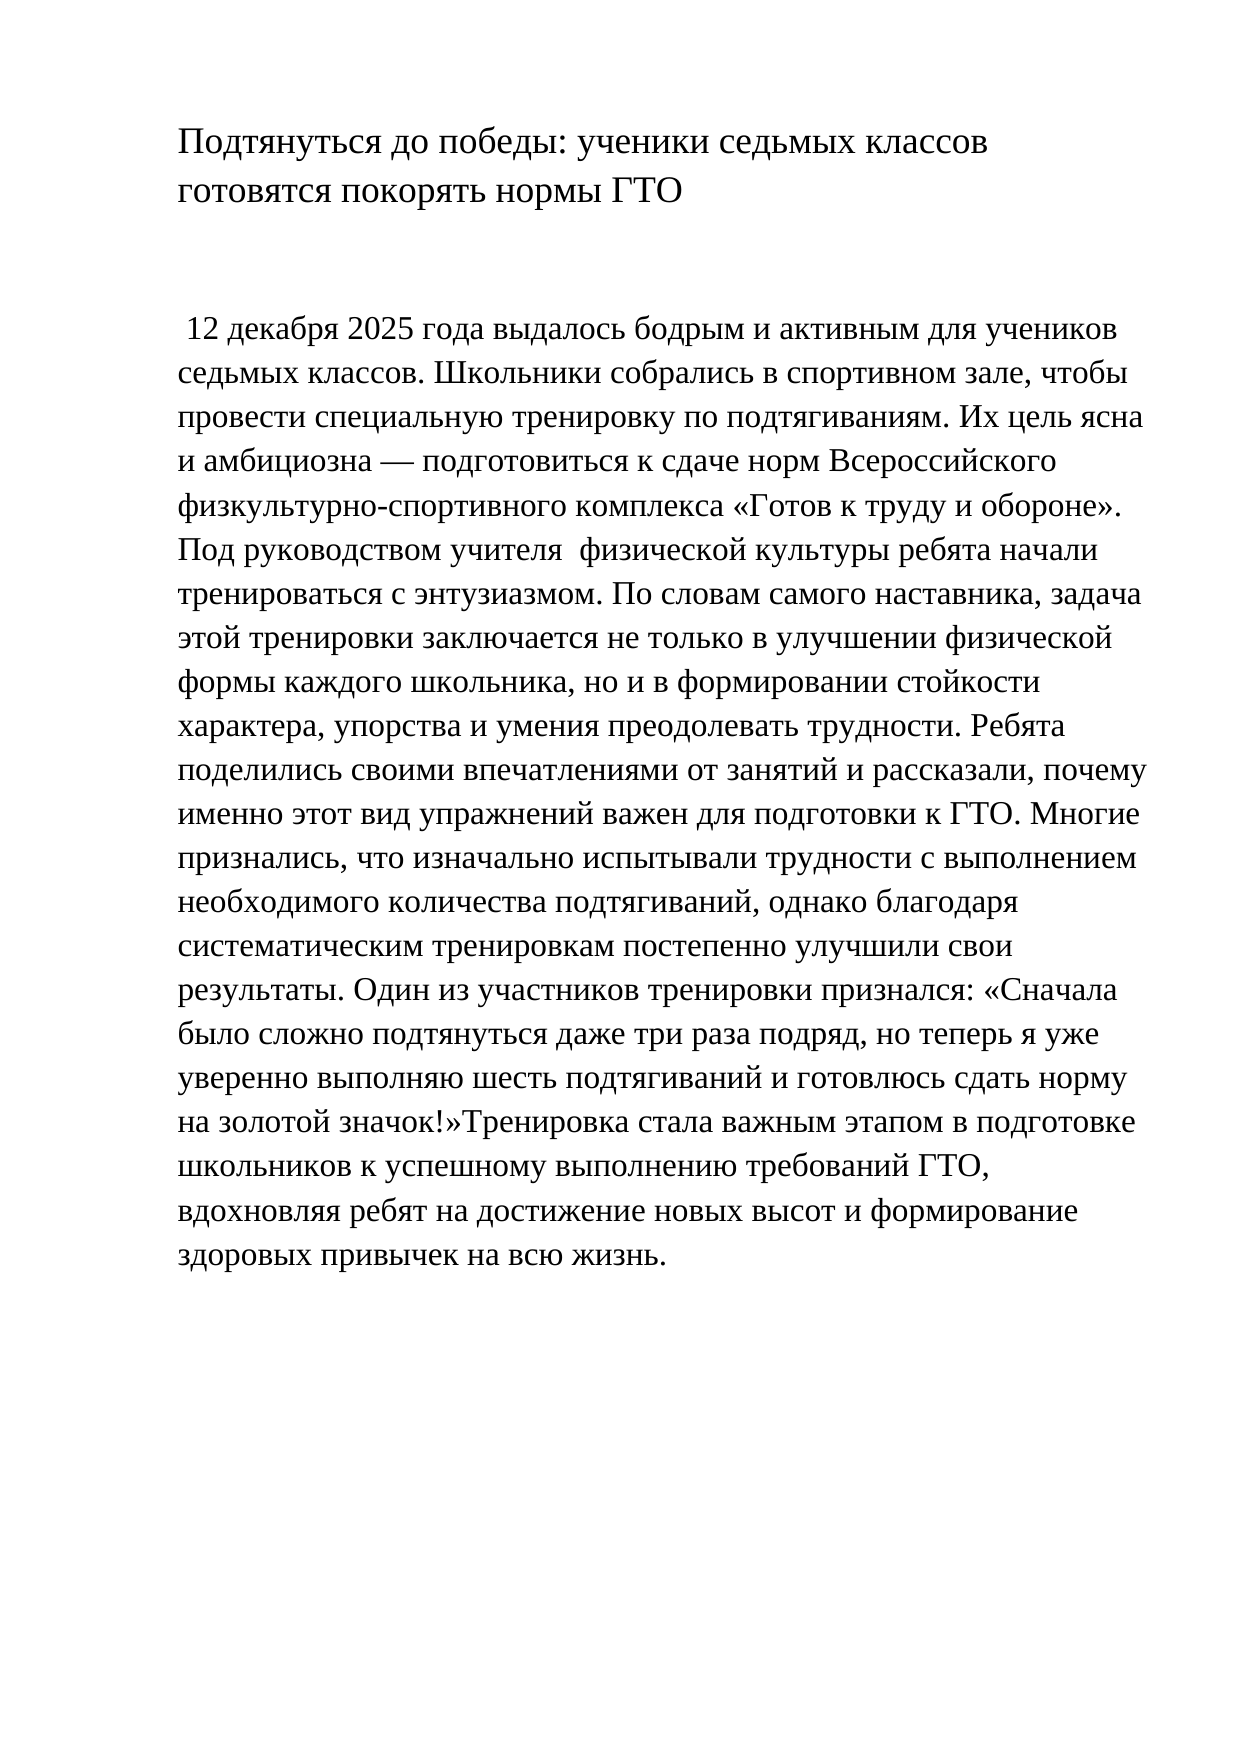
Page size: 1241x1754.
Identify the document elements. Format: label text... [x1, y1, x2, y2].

text 12 декабря 2025 года выдалось бодрым и активным для учеников седьмых классов. Школьники собрались в спортивном зале, чтобы провести специальную тренировку по подтягиваниям. Их цель ясна и амбициозна — подготовиться к сдаче норм Всероссийского физкультурно-спортивного комплекса «Готов к труду и обороне». Под руководством учителя физической культуры ребята начали тренироваться с энтузиазмом. По словам самого наставника, задача этой тренировки заключается не только в улучшении физической формы каждого школьника, но и в формировании стойкости характера, упорства и умения преодолевать трудности. Ребята поделились своими впечатлениями от занятий и рассказали, почему именно этот вид упражнений важен для подготовки к ГТО. Многие признались, что изначально испытывали трудности с выполнением необходимого количества подтягиваний, однако благодаря систематическим тренировкам постепенно улучшили свои результаты. Один из участников тренировки признался: «Сначала было сложно подтянуться даже три раза подряд, но теперь я уже уверенно выполняю шесть подтягиваний и готовлюсь сдать норму на золотой значок!»Тренировка стала важным этапом в подготовке школьников к успешному выполнению требований ГТО, вдохновляя ребят на достижение новых высот и формирование здоровых привычек на всю жизнь. [177, 308, 1152, 1272]
text Подтянуться до победы: ученики седьмых классов готовятся покорять нормы ГТО [177, 118, 1152, 211]
